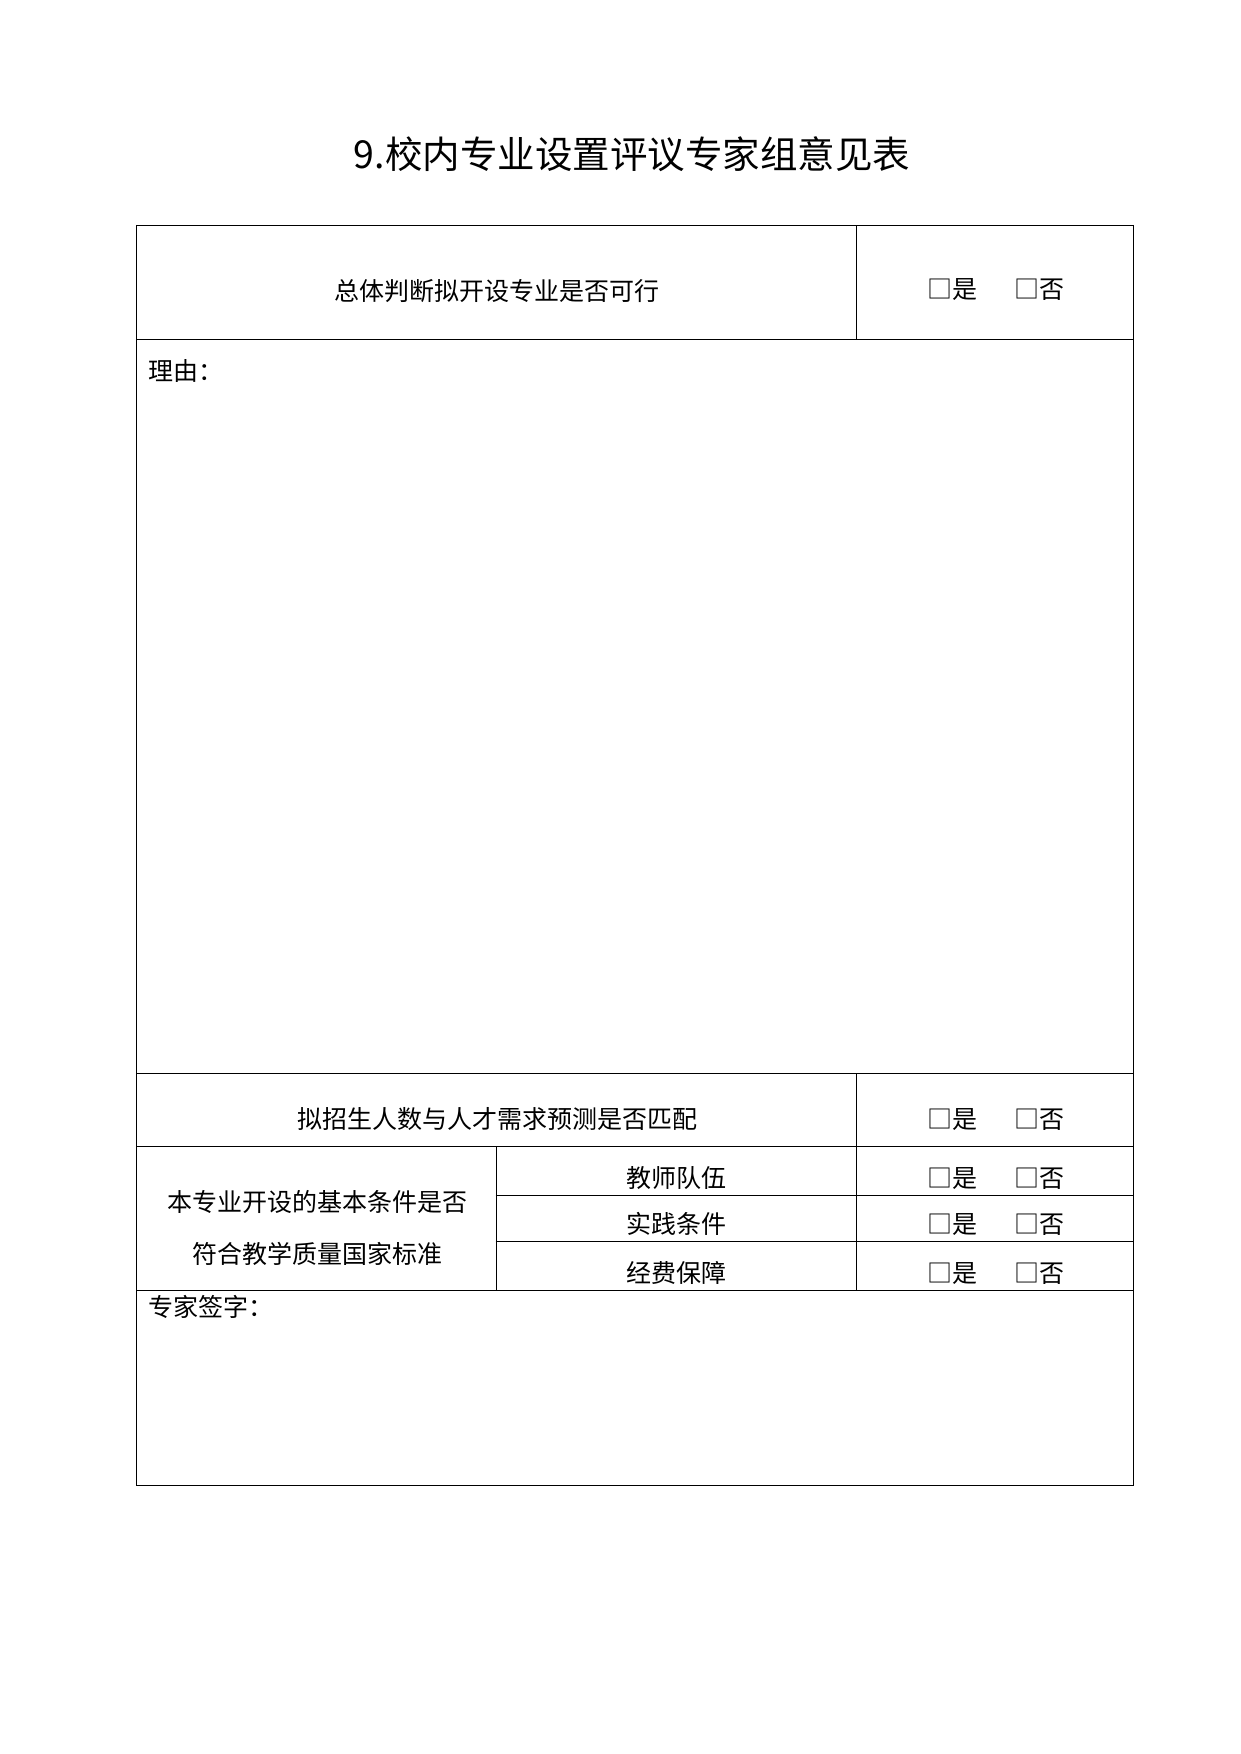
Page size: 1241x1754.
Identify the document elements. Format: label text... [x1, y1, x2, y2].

table_cell 经费保障 [497, 1242, 856, 1290]
table_cell □是 □否 [857, 1196, 1133, 1241]
table_header □是 □否 [857, 226, 1133, 339]
table_cell 拟招生人数与人才需求预测是否匹配 [137, 1074, 856, 1146]
table_cell □是 □否 [857, 1074, 1133, 1146]
table_header 总体判断拟开设专业是否可行 [137, 226, 856, 339]
table_cell 教师队伍 [497, 1147, 856, 1195]
table_cell 理由： [137, 340, 1133, 1073]
table_cell 实践条件 [497, 1196, 856, 1241]
table_cell 专家签字： [137, 1291, 1133, 1484]
table_cell 本专业开设的基本条件是否符合教学质量国家标准 [137, 1147, 496, 1290]
table_cell □是 □否 [857, 1242, 1133, 1290]
table_cell □是 □否 [857, 1147, 1133, 1195]
